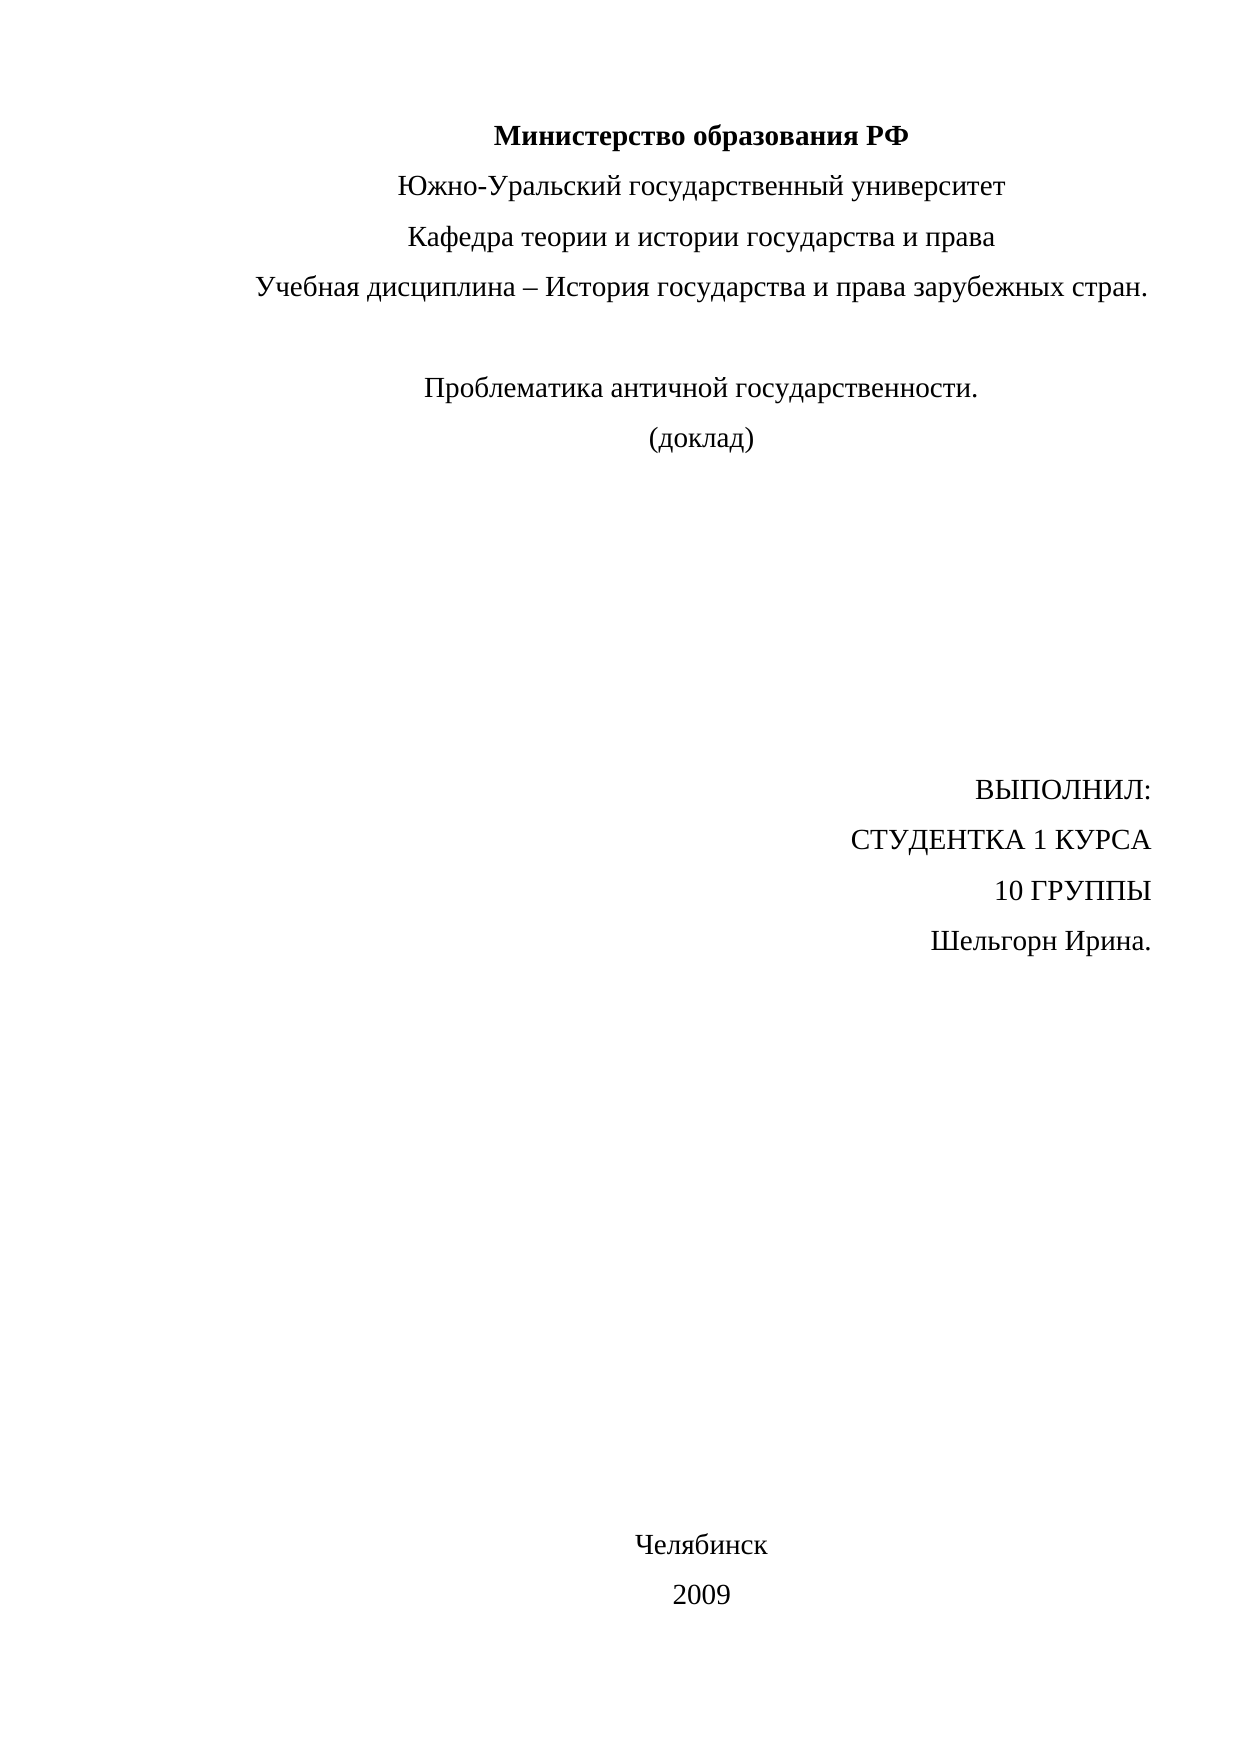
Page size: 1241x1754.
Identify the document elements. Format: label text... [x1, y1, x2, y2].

text Шельгорн Ирина. [177, 923, 1152, 957]
text Кафедра теории и истории государства и права [177, 219, 1152, 252]
text 10 ГРУППЫ [177, 873, 1152, 906]
text Министерство образования РФ [177, 118, 1152, 152]
text Южно-Уральский государственный университет [177, 168, 1152, 202]
text ВЫПОЛНИЛ: [177, 772, 1152, 806]
text СТУДЕНТКА 1 КУРСА [177, 822, 1152, 856]
text Проблематика античной государственности. [177, 370, 1152, 403]
text 2009 [177, 1577, 1152, 1611]
text Челябинск [177, 1527, 1152, 1560]
text (доклад) [177, 420, 1152, 453]
text Учебная дисциплина – История государства и права зарубежных стран. [177, 269, 1152, 303]
